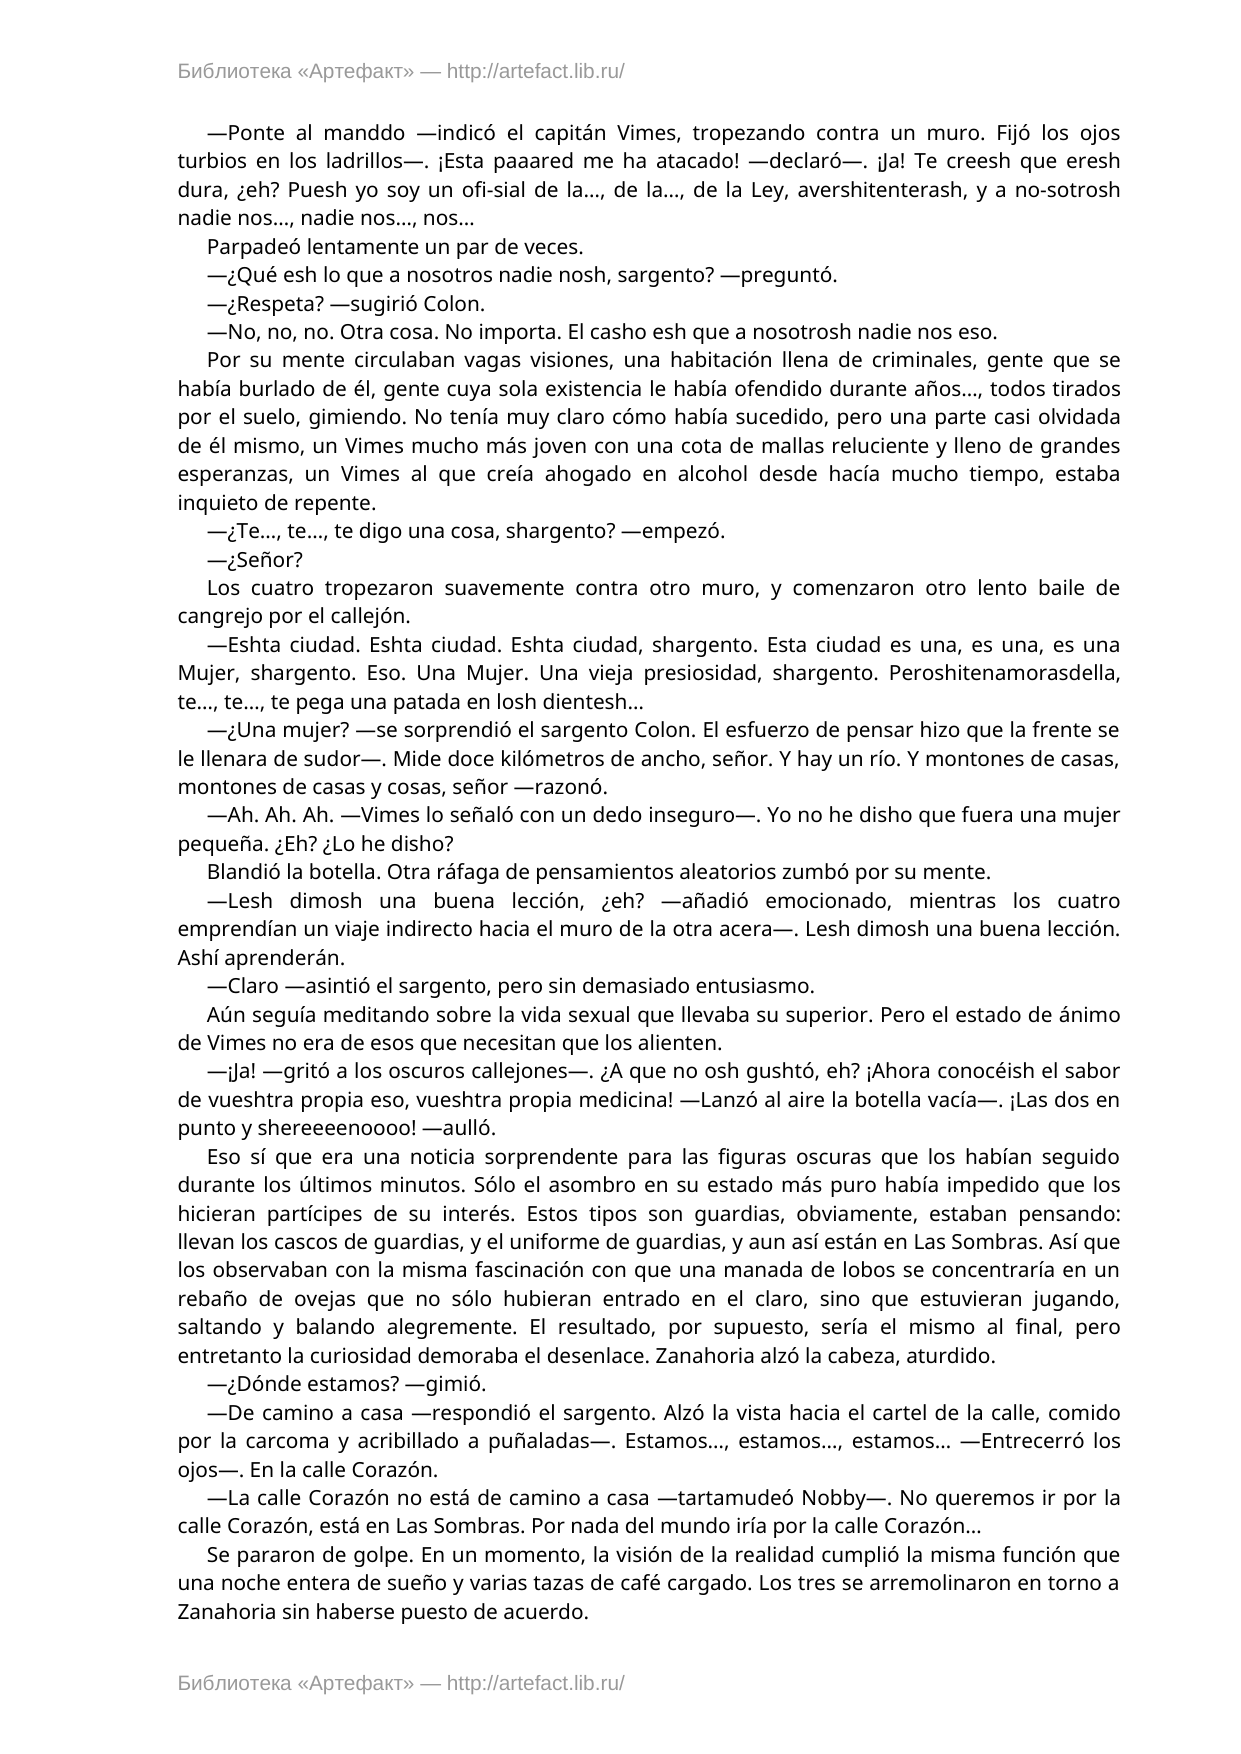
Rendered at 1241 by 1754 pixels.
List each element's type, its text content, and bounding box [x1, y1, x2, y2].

text —¡Ja! —gritó a los oscuros callejones—. ¿A que no osh gushtó, eh? ¡Ahora conocéish el sabor de vueshtra propia eso, vueshtra propia medicina! —Lanzó al aire la botella vacía—. ¡Las dos en punto y shereeeenoooo! —aulló. [177, 1057, 1122, 1142]
text Parpadeó lentamente un par de veces. [177, 232, 1122, 260]
text Los cuatro tropezaron suavemente contra otro muro, y comenzaron otro lento baile de cangrejo por el callejón. [177, 573, 1122, 630]
text —Lesh dimosh una buena lección, ¿eh? —añadió emocionado, mientras los cuatro emprendían un viaje indirecto hacia el muro de la otra acera—. Lesh dimosh una buena lección. Ashí aprenderán. [177, 886, 1122, 971]
text Por su mente circulaban vagas visiones, una habitación llena de criminales, gente que se había burlado de él, gente cuya sola existencia le había ofendido durante años…, todos tirados por el suelo, gimiendo. No tenía muy claro cómo había sucedido, pero una parte casi olvidada de él mismo, un Vimes mucho más joven con una cota de mallas reluciente y lleno de grandes esperanzas, un Vimes al que creía ahogado en alcohol desde hacía mucho tiempo, estaba inquieto de repente. [177, 346, 1122, 516]
text —¿Señor? [177, 545, 1122, 573]
text —Ah. Ah. Ah. —Vimes lo señaló con un dedo inseguro—. Yo no he disho que fuera una mujer pequeña. ¿Eh? ¿Lo he disho? [177, 801, 1122, 857]
text —¿Te…, te…, te digo una cosa, shargento? —empezó. [177, 516, 1122, 545]
text —De camino a casa —respondió el sargento. Alzó la vista hacia el cartel de la calle, comido por la carcoma y acribillado a puñaladas—. Estamos…, estamos…, estamos… —Entrecerró los ojos—. En la calle Corazón. [177, 1398, 1122, 1483]
text —La calle Corazón no está de camino a casa —tartamudeó Nobby—. No queremos ir por la calle Corazón, está en Las Sombras. Por nada del mundo iría por la calle Corazón… [177, 1483, 1122, 1540]
text —¿Qué esh lo que a nosotros nadie nosh, sargento? —preguntó. [177, 260, 1122, 289]
text —¿Respeta? —sugirió Colon. [177, 289, 1122, 317]
text —No, no, no. Otra cosa. No importa. El casho esh que a nosotrosh nadie nos eso. [177, 317, 1122, 346]
text —Ponte al manddo —indicó el capitán Vimes, tropezando contra un muro. Fijó los ojos turbios en los ladrillos—. ¡Esta paaared me ha atacado! —declaró—. ¡Ja! Te creesh que eresh dura, ¿eh? Puesh yo soy un ofi-sial de la…, de la…, de la Ley, avershitenterash, y a no-sotrosh nadie nos…, nadie nos…, nos… [177, 118, 1122, 232]
text Aún seguía meditando sobre la vida sexual que llevaba su superior. Pero el estado de ánimo de Vimes no era de esos que necesitan que los alienten. [177, 1000, 1122, 1057]
text —¿Dónde estamos? —gimió. [177, 1369, 1122, 1398]
text Eso sí que era una noticia sorprendente para las figuras oscuras que los habían seguido durante los últimos minutos. Sólo el asombro en su estado más puro había impedido que los hicieran partícipes de su interés. Estos tipos son guardias, obviamente, estaban pensando: llevan los cascos de guardias, y el uniforme de guardias, y aun así están en Las Sombras. Así que los observaban con la misma fascinación con que una manada de lobos se concentraría en un rebaño de ovejas que no sólo hubieran entrado en el claro, sino que estuvieran jugando, saltando y balando alegremente. El resultado, por supuesto, sería el mismo al final, pero entretanto la curiosidad demoraba el desenlace. Zanahoria alzó la cabeza, aturdido. [177, 1142, 1122, 1369]
text Se pararon de golpe. En un momento, la visión de la realidad cumplió la misma función que una noche entera de sueño y varias tazas de café cargado. Los tres se arremolinaron en torno a Zanahoria sin haberse puesto de acuerdo. [177, 1540, 1122, 1625]
text —¿Una mujer? —se sorprendió el sargento Colon. El esfuerzo de pensar hizo que la frente se le llenara de sudor—. Mide doce kilómetros de ancho, señor. Y hay un río. Y montones de casas, montones de casas y cosas, señor —razonó. [177, 715, 1122, 801]
text Blandió la botella. Otra ráfaga de pensamientos aleatorios zumbó por su mente. [177, 857, 1122, 886]
text —Eshta ciudad. Eshta ciudad. Eshta ciudad, shargento. Esta ciudad es una, es una, es una Mujer, shargento. Eso. Una Mujer. Una vieja presiosidad, shargento. Peroshitenamorasdella, te…, te…, te pega una patada en losh dientesh… [177, 630, 1122, 715]
text —Claro —asintió el sargento, pero sin demasiado entusiasmo. [177, 971, 1122, 1000]
